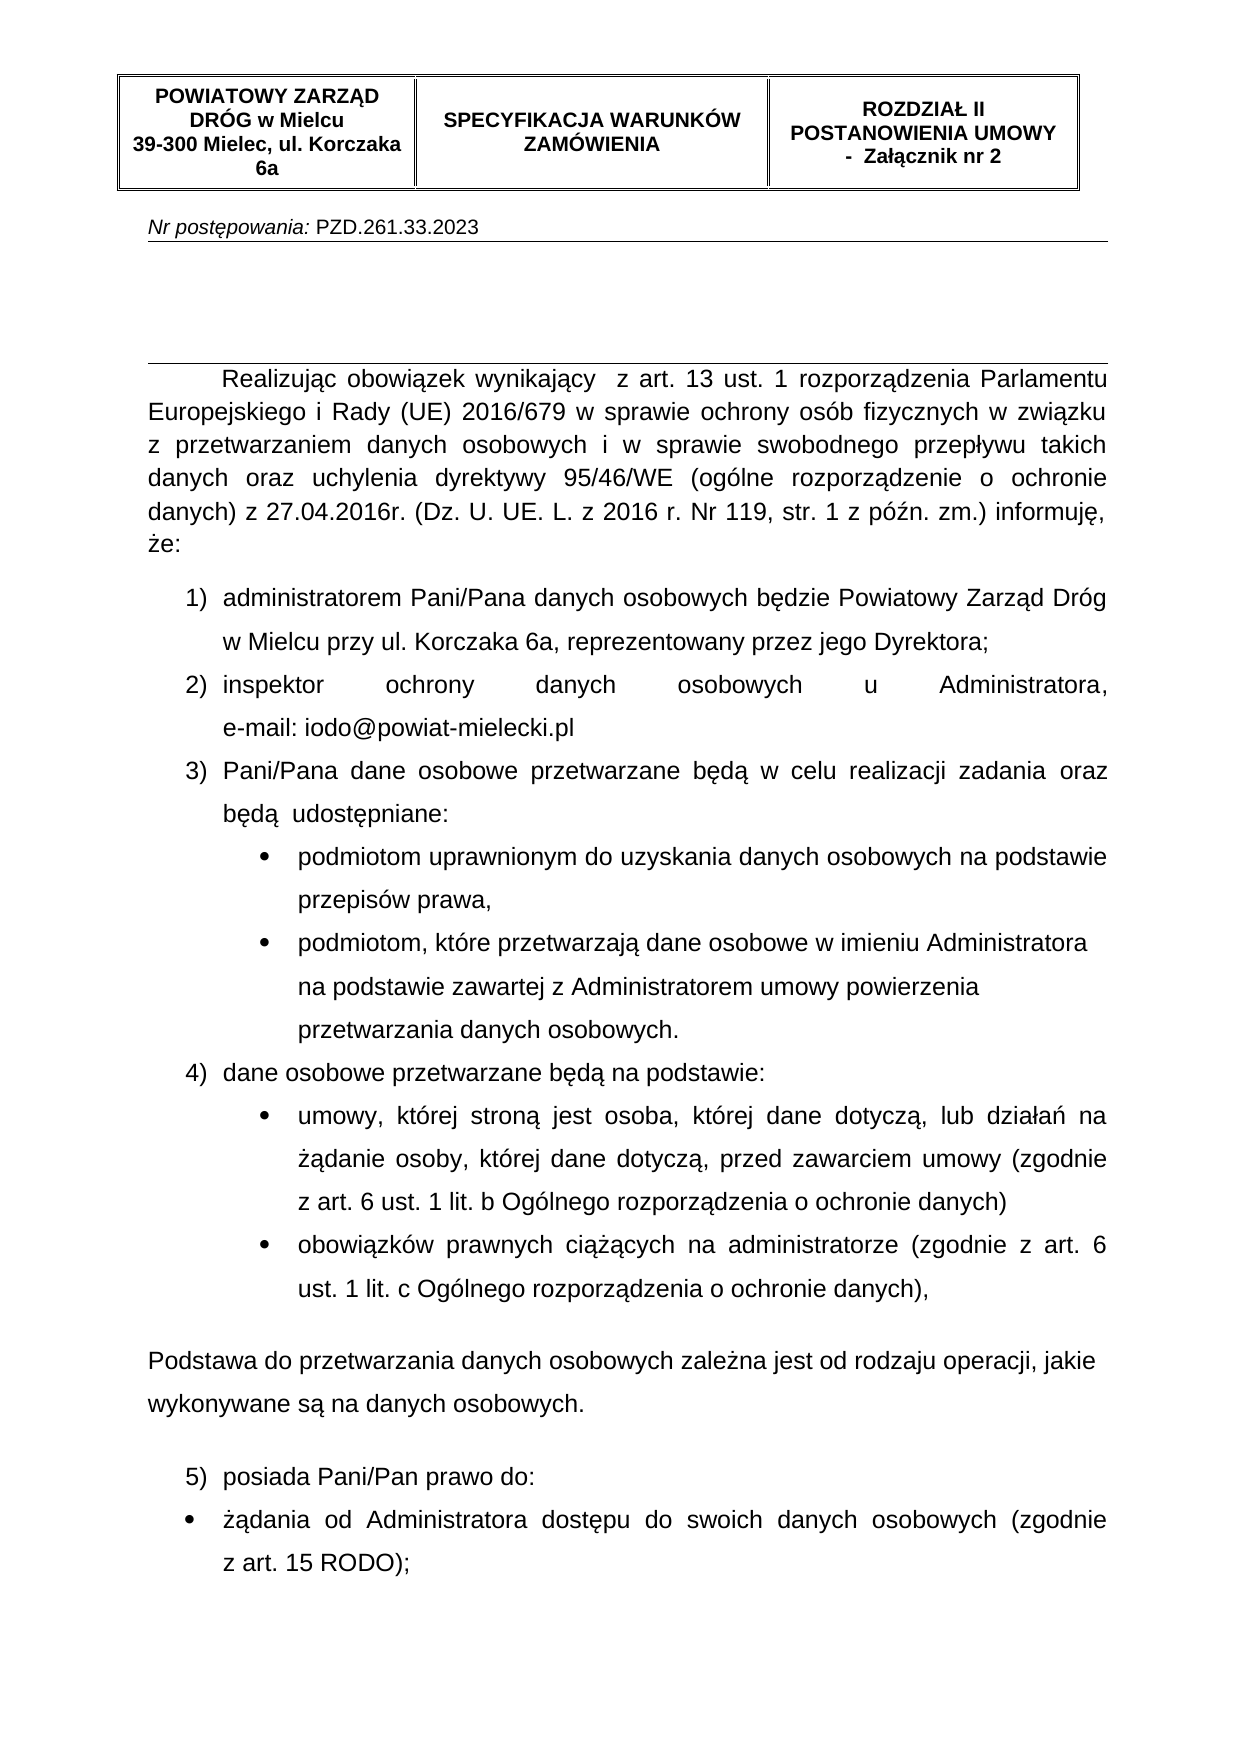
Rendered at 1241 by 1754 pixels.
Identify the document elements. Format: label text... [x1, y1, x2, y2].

list administratorem Pani/Pana danych osobowych będzie Powiatowy Zarząd Dróg w Mielcu przy ul. Korczaka 6a, reprezentowany przez jego Dyrektora; [185, 583, 1108, 655]
text Podstawa do przetwarzania danych osobowych zależna jest od rodzaju operacji, jakie wykonywane są na danych osobowych. [148, 1346, 1108, 1418]
list obowiązków prawnych ciążących na administratorze (zgodnie z art. 6 ust. 1 lit. c Ogólnego rozporządzenia o ochronie danych), [260, 1231, 1108, 1302]
text Realizując obowiązek wynikający z art. 13 ust. 1 rozporządzenia Parlamentu Europejskiego i Rady (UE) 2016/679 w sprawie ochrony osób fizycznych w związku z przetwarzaniem danych osobowych i w sprawie swobodnego przepływu takich danych oraz uchylenia dyrektywy 95/46/WE (ogólne rozporządzenie o ochronie danych) z 27.04.2016r. (Dz. U. UE. L. z 2016 r. Nr 119, str. 1 z późn. zm.) informuję, że: [148, 364, 1108, 558]
list posiada Pani/Pan prawo do: [185, 1461, 1108, 1490]
list podmiotom uprawnionym do uzyskania danych osobowych na podstawie przepisów prawa, [260, 842, 1108, 914]
list dane osobowe przetwarzane będą na podstawie: [185, 1058, 1108, 1087]
list żądania od Administratora dostępu do swoich danych osobowych (zgodnie z art. 15 RODO); [185, 1504, 1108, 1577]
list umowy, której stroną jest osoba, której dane dotyczą, lub działań na żądanie osoby, której dane dotyczą, przed zawarciem umowy (zgodnie z art. 6 ust. 1 lit. b Ogólnego rozporządzenia o ochronie danych) [260, 1101, 1108, 1216]
list Pani/Pana dane osobowe przetwarzane będą w celu realizacji zadania oraz będą udostępniane: [185, 756, 1108, 828]
list podmiotom, które przetwarzają dane osobowe w imieniu Administratora na podstawie zawartej z Administratorem umowy powierzenia przetwarzania danych osobowych. [260, 928, 1108, 1043]
list inspektor ochrony danych osobowych u Administratora, e-mail: iodo@powiat-mielecki.pl [185, 669, 1108, 741]
